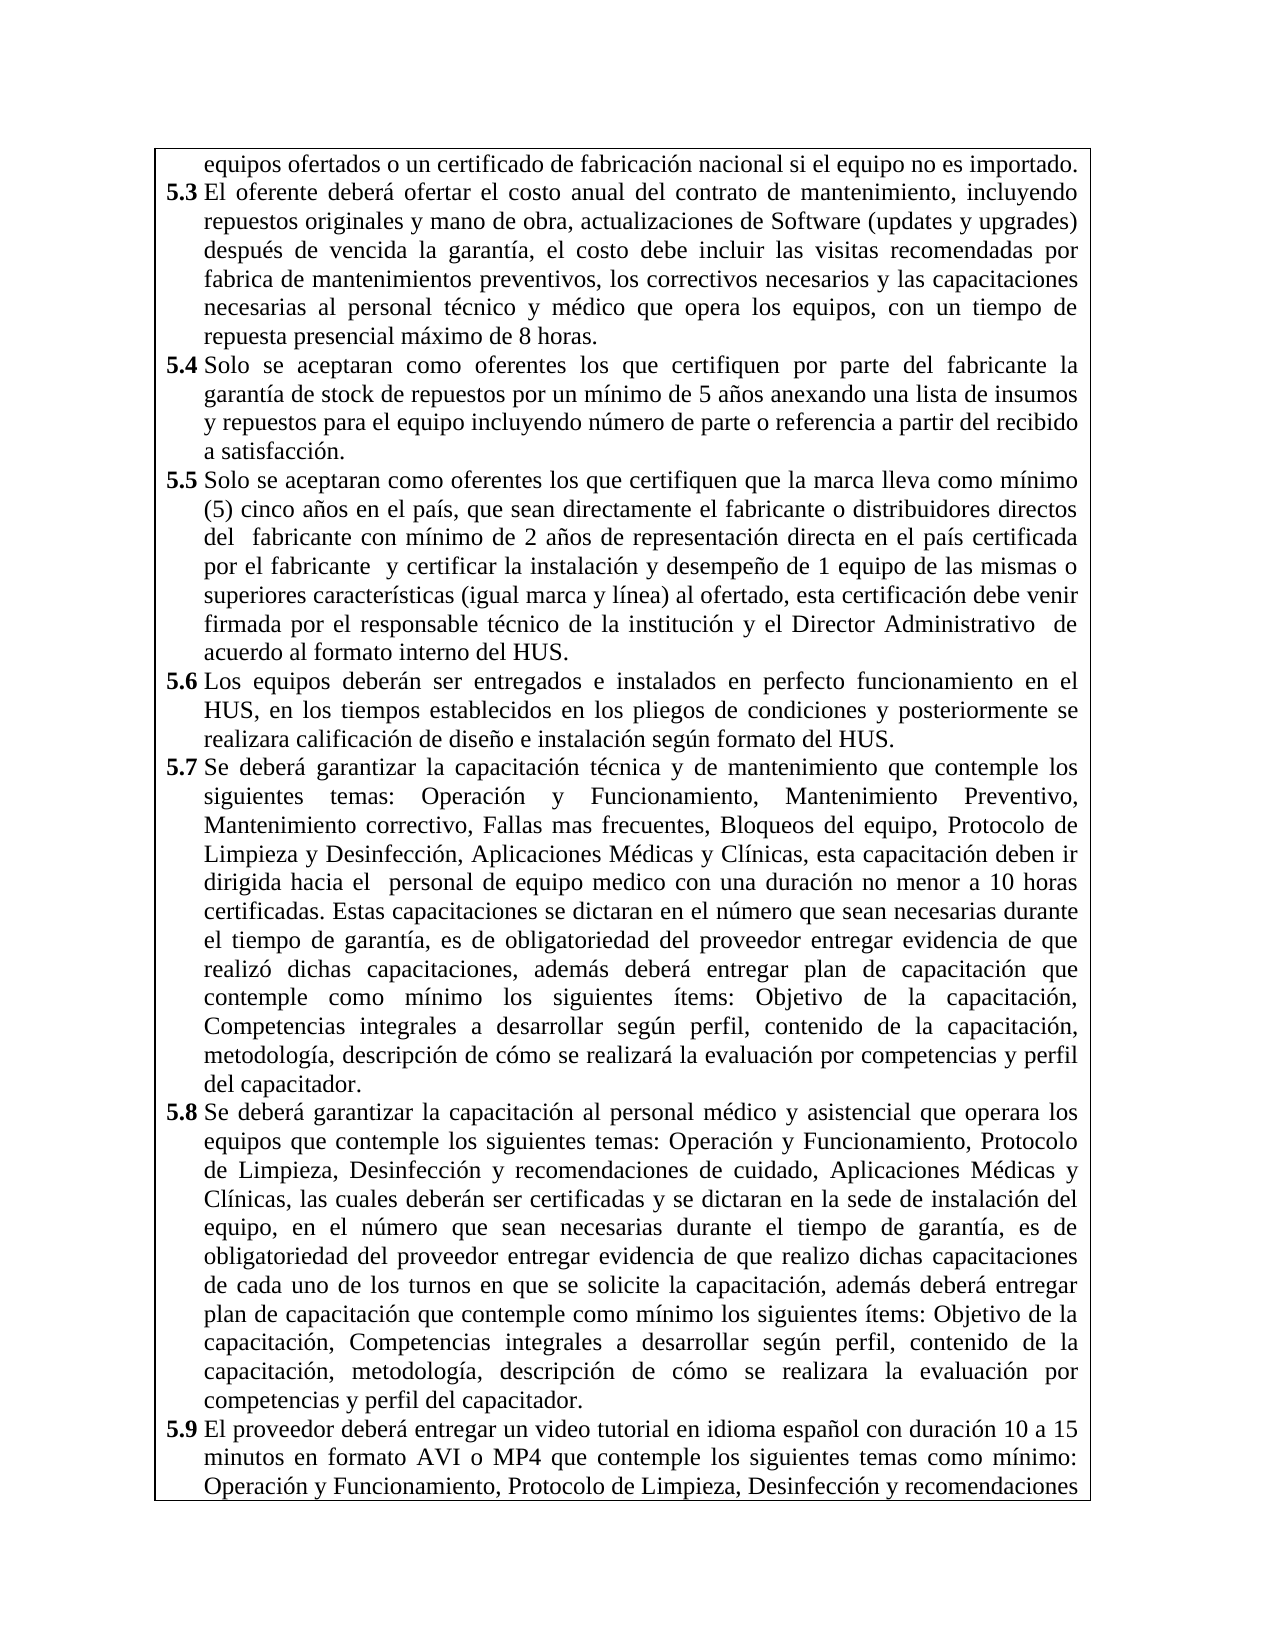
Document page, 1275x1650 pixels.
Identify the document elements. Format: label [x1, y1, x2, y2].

table_cell [156, 149, 1090, 1500]
